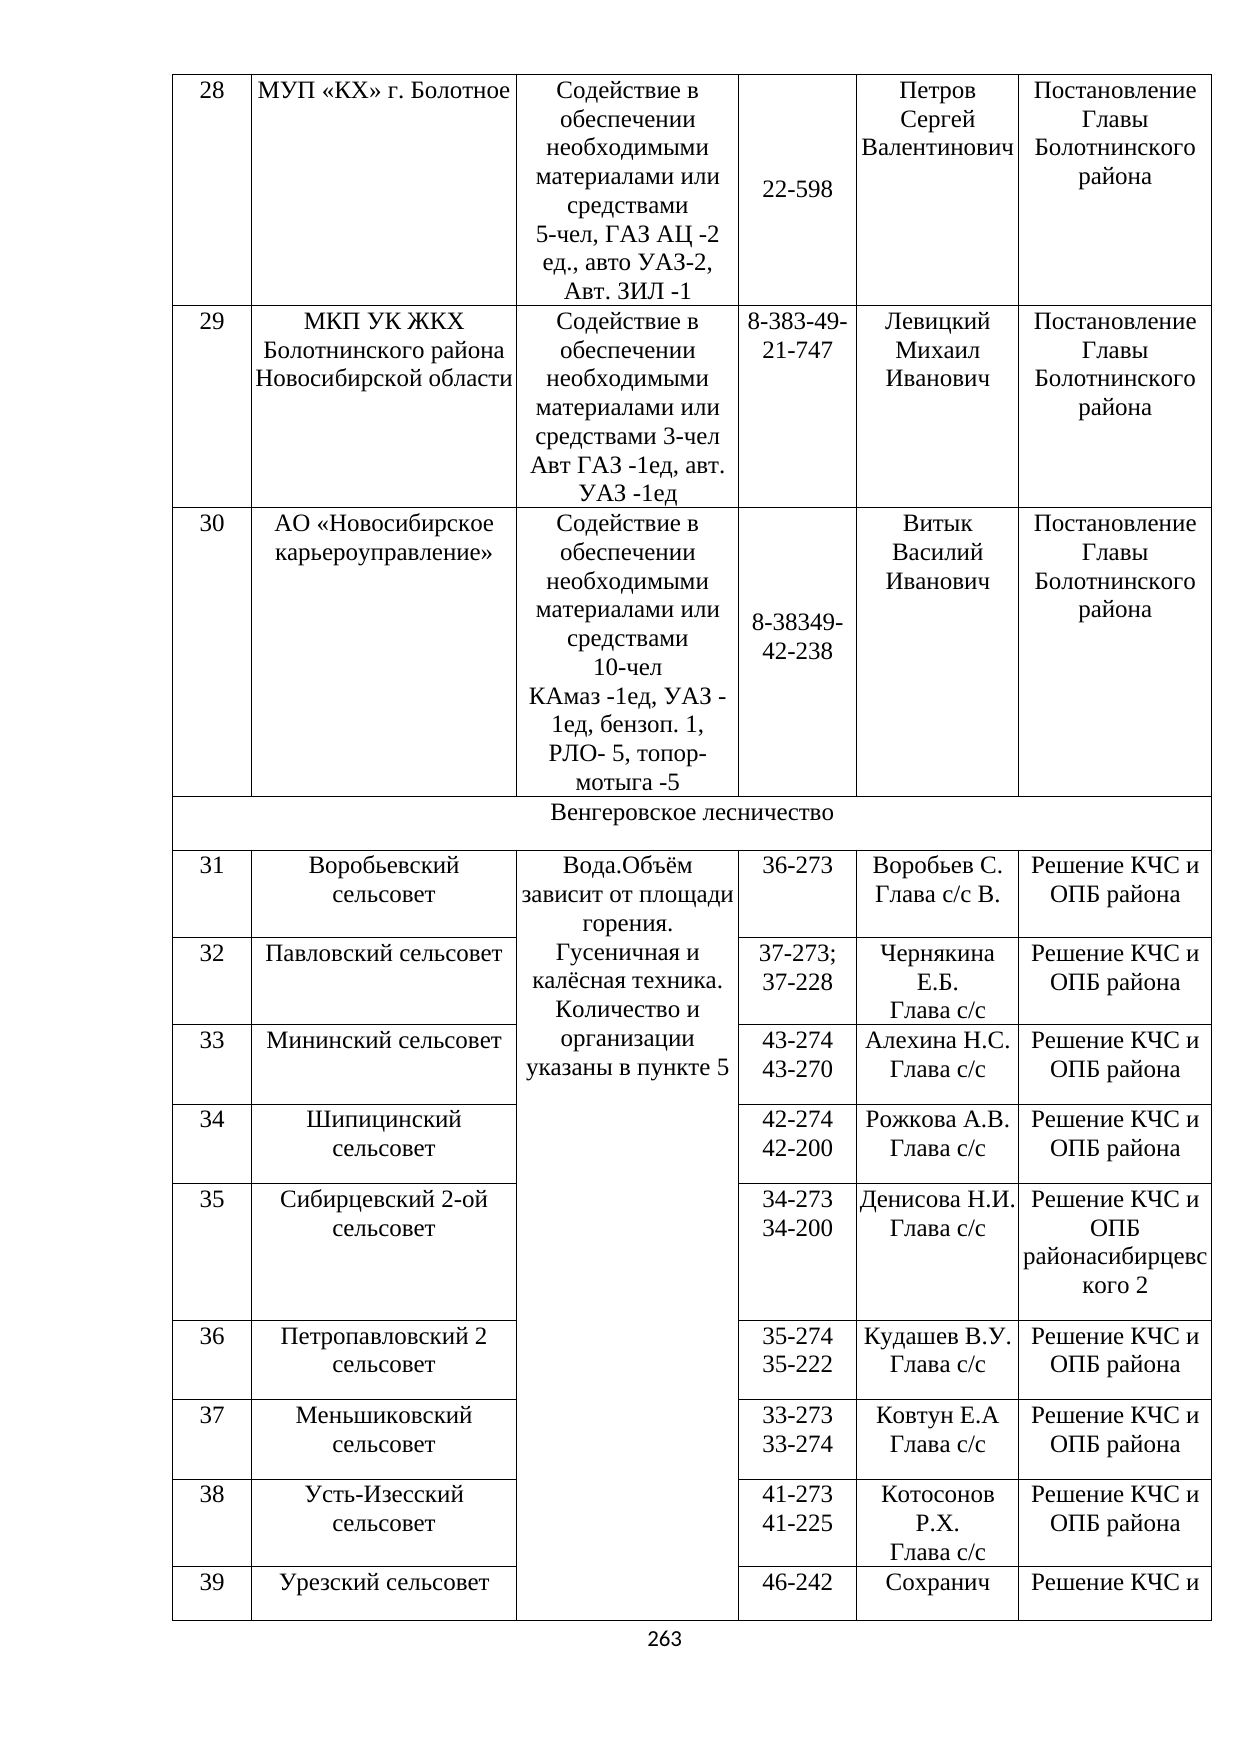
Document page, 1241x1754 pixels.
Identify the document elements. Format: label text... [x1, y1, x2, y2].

table_cell Павловский сельсовет [252, 938, 516, 1024]
table_cell 29 [173, 306, 251, 507]
table_cell Содействие в обеспечении необходимыми материалами или средствами 3-чел Авт ГАЗ -1ед, авт. УАЗ -1ед [517, 306, 738, 507]
table_cell Витык Василий Иванович [857, 508, 1018, 796]
table_cell Венгеровское лесничество [173, 797, 1211, 849]
table_cell Денисова Н.И. Глава с/с [857, 1184, 1018, 1320]
table_cell 8-383-49-21-747 [739, 306, 856, 507]
table_cell Решение КЧС и ОПБ района [1019, 1400, 1211, 1478]
table_cell Алехина Н.С. Глава с/с [857, 1025, 1018, 1103]
table_cell Петров Сергей Валентинович [857, 75, 1018, 305]
table_cell Решение КЧС и ОПБ района [1019, 1321, 1211, 1399]
table_cell Решение КЧС и ОПБ района [1019, 851, 1211, 937]
table_cell Шипицинский сельсовет [252, 1105, 516, 1183]
table_cell АО «Новосибирское карьероуправление» [252, 508, 516, 796]
table_cell 36-273 [739, 851, 856, 937]
table_cell Воробьев С. Глава с/с В. [857, 851, 1018, 937]
table_cell Постановление Главы Болотнинского района [1019, 306, 1211, 507]
table_cell 22-598 [739, 75, 856, 305]
table_cell 35 [173, 1184, 251, 1320]
table_cell Содействие в обеспечении необходимыми материалами или средствами 5-чел, ГАЗ АЦ -2 ед., авто УАЗ-2, Авт. ЗИЛ -1 [517, 75, 738, 305]
table_cell Решение КЧС и ОПБ района [1019, 1480, 1211, 1566]
table_cell 37 [173, 1400, 251, 1478]
table_cell 33 [173, 1025, 251, 1103]
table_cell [1019, 75, 1211, 305]
table_cell Сибирцевский 2-ой сельсовет [252, 1184, 516, 1320]
table_cell 43-274 43-270 [739, 1025, 856, 1103]
table_cell Кудашев В.У. Глава с/с [857, 1321, 1018, 1399]
table_cell Урезский сельсовет [252, 1567, 516, 1619]
table_cell Петропавловский 2 сельсовет [252, 1321, 516, 1399]
table_cell Решение КЧС и ОПБ районасибирцевского 2 [1019, 1184, 1211, 1320]
table_cell 31 [173, 851, 251, 937]
table_cell Мининский сельсовет [252, 1025, 516, 1103]
table_cell 38 [173, 1480, 251, 1566]
table_cell Содействие в обеспечении необходимыми материалами или средствами 10-чел КАмаз -1ед, УАЗ -1ед, бензоп. 1, РЛО- 5, топор-мотыга -5 [517, 508, 738, 796]
table_cell МУП «КХ» г. Болотное [252, 75, 516, 305]
table_cell Ковтун Е.А Глава с/с [857, 1400, 1018, 1478]
table_cell 37-273; 37-228 [739, 938, 856, 1024]
table_cell Левицкий Михаил Иванович [857, 306, 1018, 507]
table_cell Решение КЧС и ОПБ района [1019, 1105, 1211, 1183]
table_cell Вода.Объём зависит от площади горения. Гусеничная и калёсная техника. Количество и организации указаны в пункте 5 [517, 851, 738, 1619]
table_cell Решение КЧС и ОПБ района [1019, 1025, 1211, 1103]
table_cell 35-274 35-222 [739, 1321, 856, 1399]
table_cell 42-274 42-200 [739, 1105, 856, 1183]
table_cell 34 [173, 1105, 251, 1183]
table_cell Котосонов Р.Х. Глава с/с [857, 1480, 1018, 1566]
table_cell Решение КЧС и ОПБ района [1019, 938, 1211, 1024]
table_cell 41-273 41-225 [739, 1480, 856, 1566]
table_cell 36 [173, 1321, 251, 1399]
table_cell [857, 1567, 1018, 1619]
table_cell Усть-Изесский сельсовет [252, 1480, 516, 1566]
table_cell МКП УК ЖКХ Болотнинского района Новосибирской области [252, 306, 516, 507]
table_cell 46-242 46-284 [739, 1567, 856, 1619]
table_cell 32 [173, 938, 251, 1024]
table_cell 8-38349-42-238 [739, 508, 856, 796]
table_cell Воробьевский сельсовет [252, 851, 516, 937]
table_cell 34-273 34-200 [739, 1184, 856, 1320]
table_cell Чернякина Е.Б. Глава с/с [857, 938, 1018, 1024]
table_cell 28 [173, 75, 251, 305]
table_cell 39 [173, 1567, 251, 1619]
table_cell Рожкова А.В. Глава с/с [857, 1105, 1018, 1183]
table_cell 30 [173, 508, 251, 796]
table_cell Постановление Главы Болотнинского района [1019, 508, 1211, 796]
table_cell Меньшиковский сельсовет [252, 1400, 516, 1478]
table_cell 33-273 33-274 [739, 1400, 856, 1478]
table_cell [1019, 1567, 1211, 1619]
